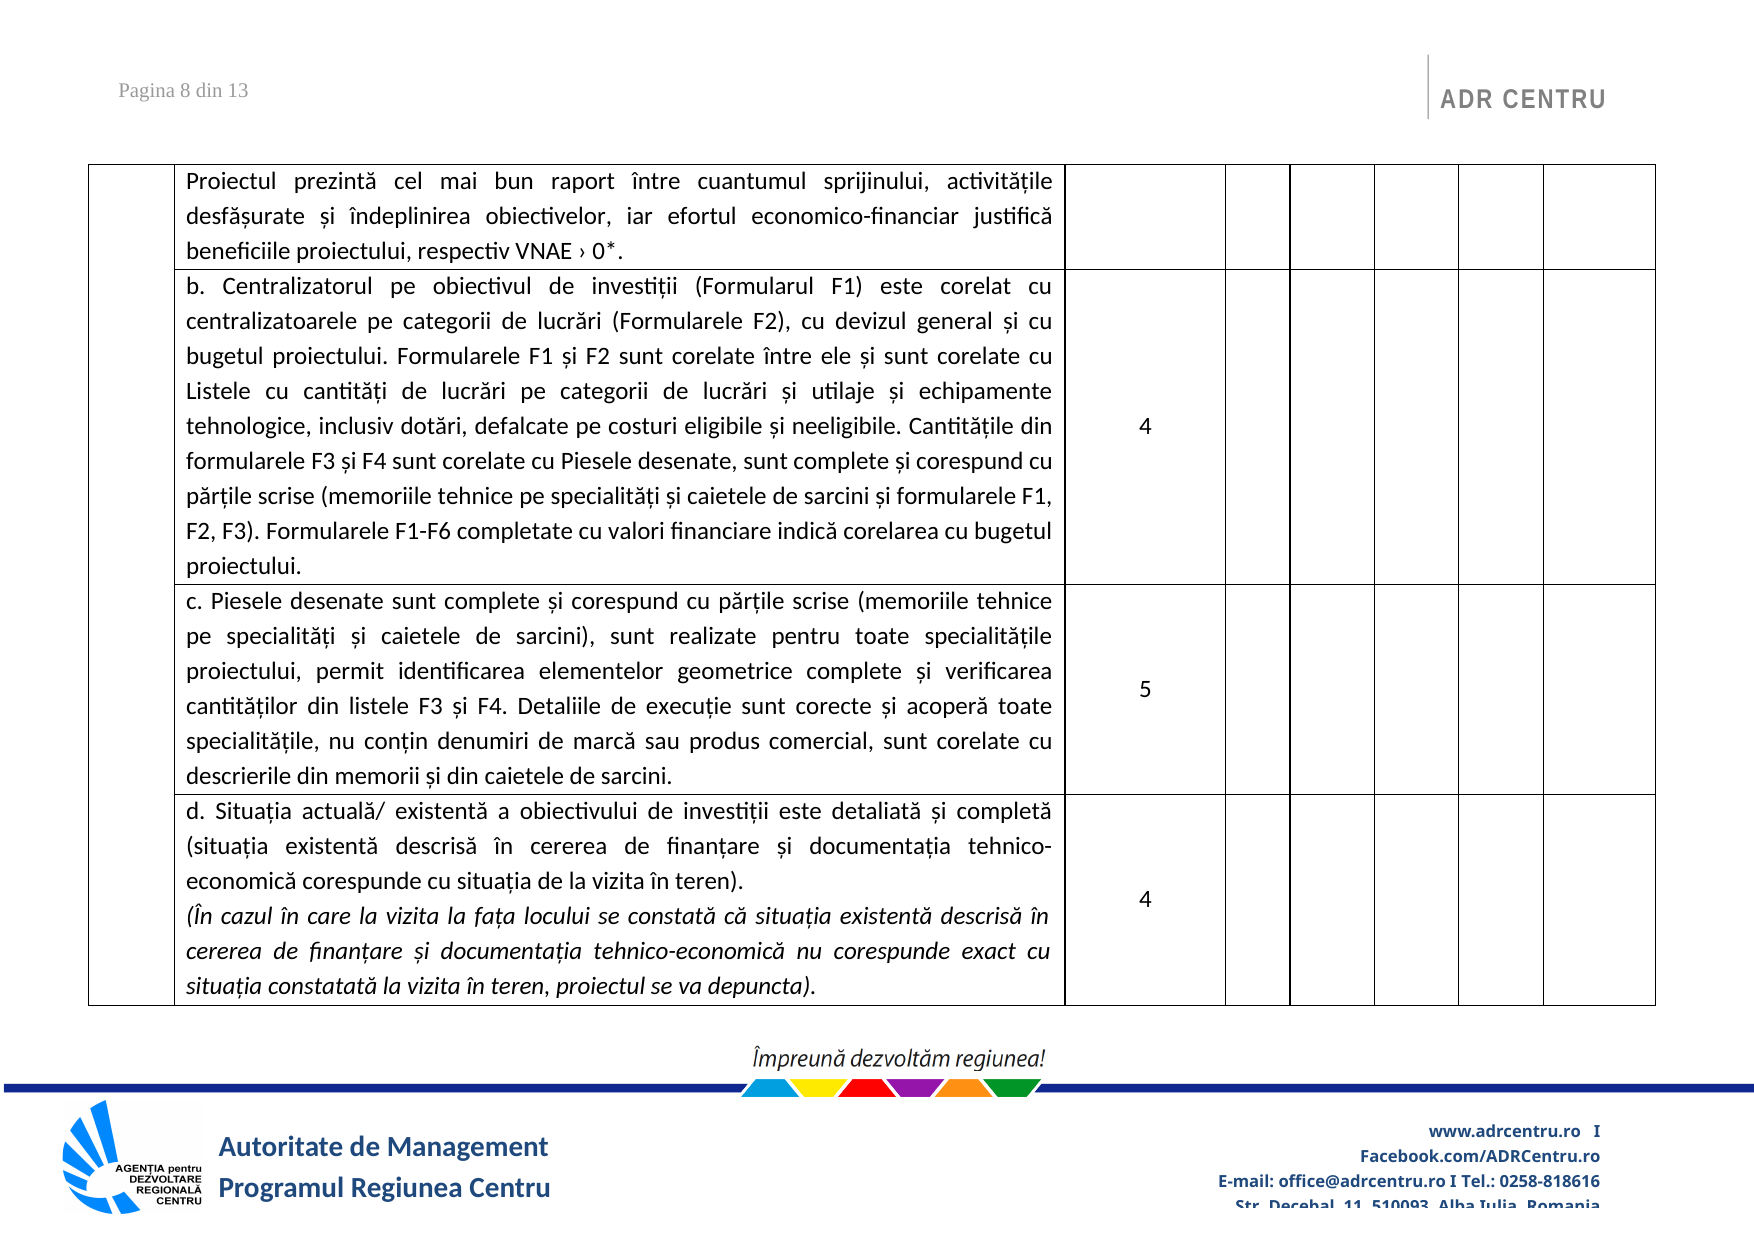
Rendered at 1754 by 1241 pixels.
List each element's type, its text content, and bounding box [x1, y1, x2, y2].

table_cell b. Centralizatorul pe obiectivul de investiții (Formularul F1) este corelat cu centralizatoarele pe categorii de lucrări (Formularele F2), cu devizul general și cu bugetul proiectului. Formularele F1 și F2 sunt corelate între ele și sunt corelate cu Listele cu cantități de lucrări pe categorii de lucrări și utilaje și echipamente tehnologice, inclusiv dotări, defalcate pe costuri eligibile și neeligibile. Cantitățile din formularele F3 și F4 sunt corelate cu Piesele desenate, sunt complete și corespund cu părțile scrise (memoriile tehnice pe specialități și caietele de sarcini și formularele F1, F2, F3). Formularele F1-F6 completate cu valori financiare indică corelarea cu bugetul proiectului. [175, 270, 1064, 584]
table_cell [1226, 585, 1289, 794]
table_cell d. Situația actuală/ existentă a obiectivului de investiții este detaliată și completă (situația existentă descrisă în cererea de finanțare și documentația tehnico-economică corespunde cu situația de la vizita în teren). (În cazul în care la vizita la fața locului se constată că situația existentă descrisă în cererea de finanțare și documentația tehnico-economică nu corespunde exact cu situația constatată la vizita în teren, proiectul se va depuncta). [175, 795, 1064, 1004]
picture [739, 1045, 1059, 1071]
table_cell [1375, 585, 1458, 794]
table_cell [89, 165, 174, 1004]
table_cell [1459, 585, 1543, 794]
picture [3, 1079, 754, 1097]
table_cell [1291, 165, 1374, 269]
table_cell [1459, 165, 1543, 269]
table_cell [1459, 795, 1543, 1004]
table_cell [1291, 795, 1374, 1004]
table_cell [1544, 795, 1655, 1004]
table_cell [1226, 270, 1289, 584]
table_cell 4 [1066, 270, 1225, 584]
table_cell [1544, 165, 1655, 269]
picture [786, 1079, 1754, 1097]
table_cell [1375, 795, 1458, 1004]
table_cell 5 [1066, 585, 1225, 794]
table_cell [1544, 270, 1655, 584]
table_cell [1375, 270, 1458, 584]
table_cell 5 [1066, 165, 1225, 269]
table_cell [1544, 585, 1655, 794]
table_cell [1291, 585, 1374, 794]
table_cell [1226, 795, 1289, 1004]
table_cell c. Piesele desenate sunt complete și corespund cu părțile scrise (memoriile tehnice pe specialități și caietele de sarcini), sunt realizate pentru toate specialitățile proiectului, permit identificarea elementelor geometrice complete și verificarea cantităților din listele F3 și F4. Detaliile de execuție sunt corecte și acoperă toate specialitățile, nu conțin denumiri de marcă sau produs comercial, sunt corelate cu descrierile din memorii și din caietele de sarcini. [175, 585, 1064, 794]
table_cell [1375, 165, 1458, 269]
table_cell [1291, 270, 1374, 584]
table_cell 4 [1066, 795, 1225, 1004]
picture [62, 1100, 202, 1214]
table_cell [1226, 165, 1289, 269]
table_cell [1459, 270, 1543, 584]
